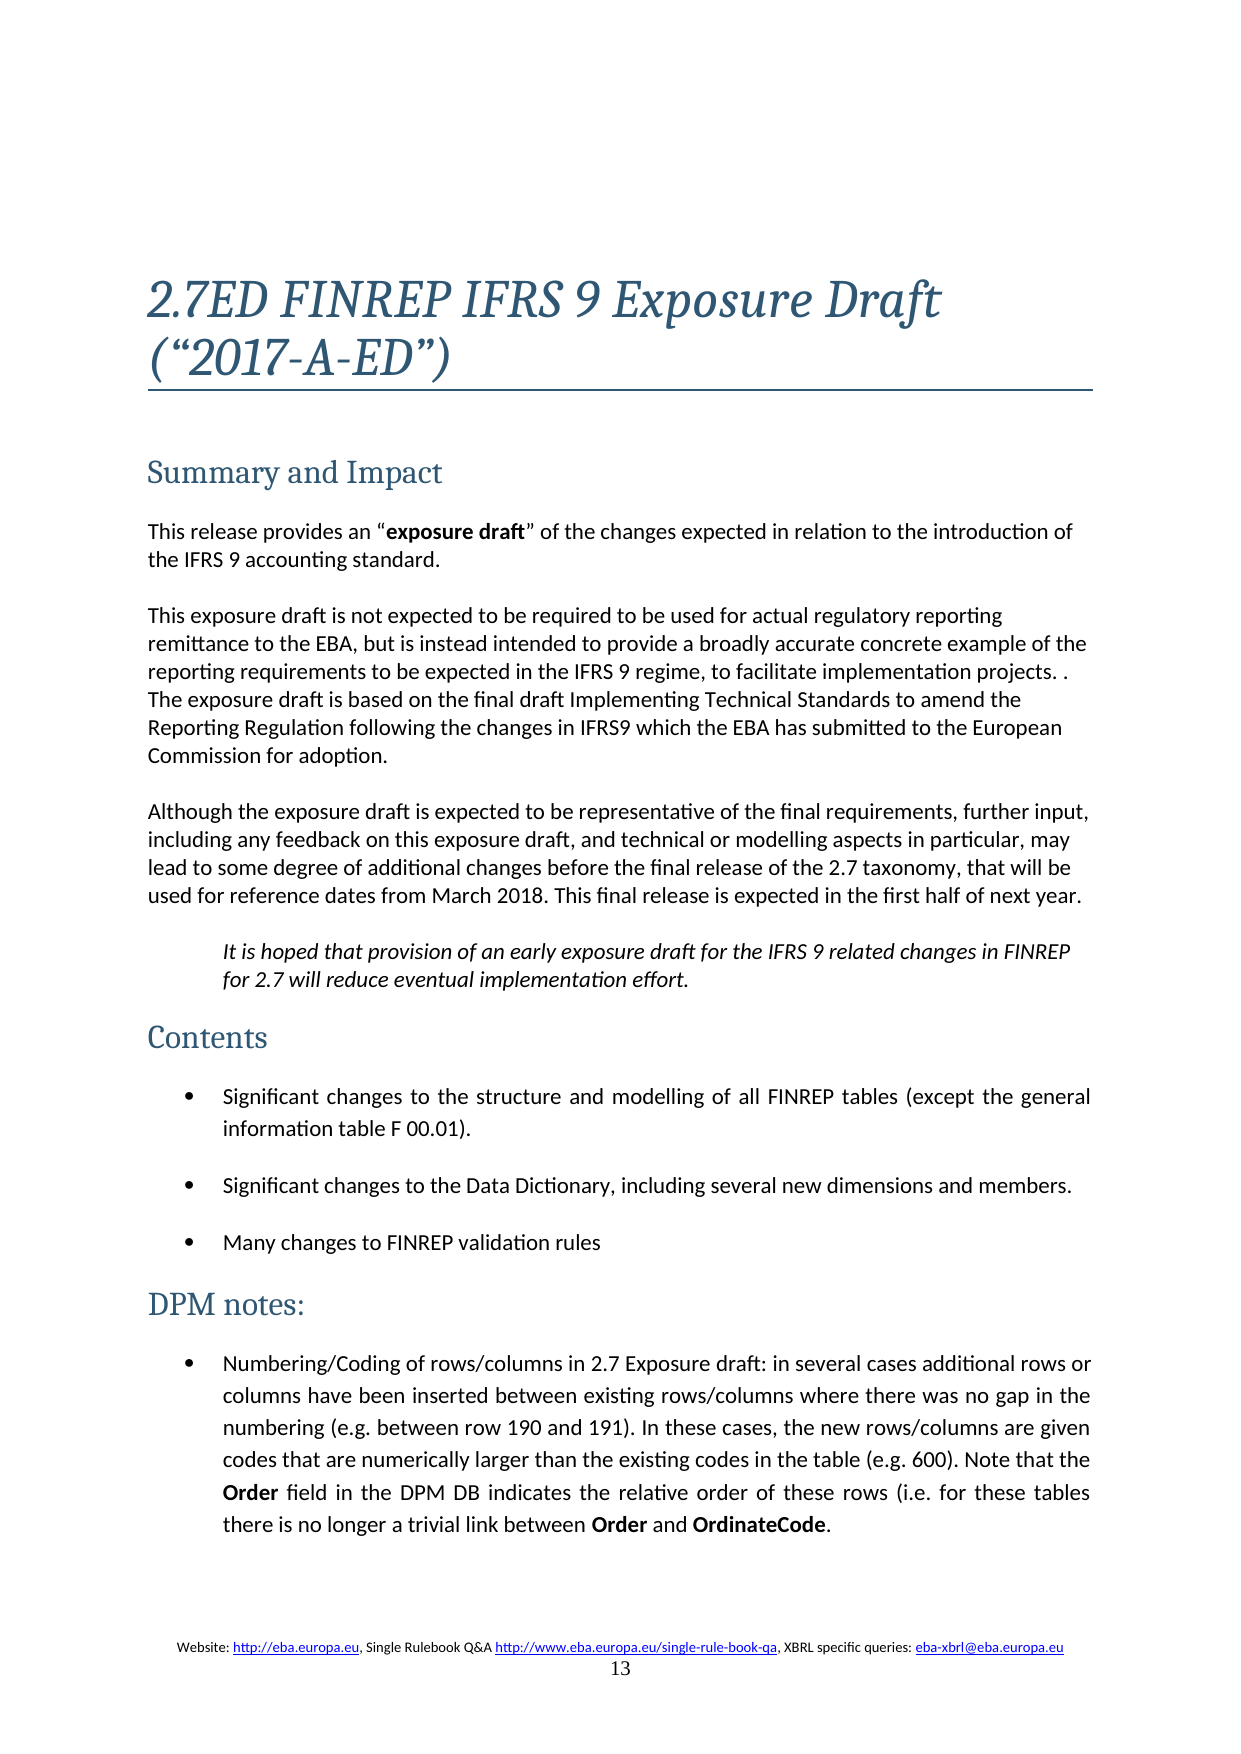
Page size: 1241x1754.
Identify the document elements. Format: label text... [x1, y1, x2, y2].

list Numbering/Coding of rows/columns in 2.7 Exposure draft: in several cases additional rows or columns have been inserted between existing rows/columns where there was no gap in the numbering (e.g. between row 190 and 191). In these cases, the new rows/columns are given codes that are numerically larger than the existing codes in the table (e.g. 600). Note that the Order field in the DPM DB indicates the relative order of these rows (i.e. for these tables there is no longer a trivial link between Order and OrdinateCode. [185, 1349, 1093, 1538]
title DPM notes: [148, 1286, 1093, 1324]
text This release provides an “exposure draft” of the changes expected in relation to the introduction of the IFRS 9 accounting standard. [148, 517, 1093, 573]
title 2.7ED FINREP IFRS 9 Exposure Draft (“2017-A-ED”) [148, 271, 1093, 389]
text This exposure draft is not expected to be required to be used for actual regulatory reporting remittance to the EBA, but is instead intended to provide a broadly accurate concrete example of the reporting requirements to be expected in the IFRS 9 regime, to facilitate implementation projects. . The exposure draft is based on the final draft Implementing Technical Standards to amend the Reporting Regulation following the changes in IFRS9 which the EBA has submitted to the European Commission for adoption. [148, 601, 1093, 769]
title Contents [148, 1018, 1093, 1057]
title Summary and Impact [148, 454, 1093, 492]
text It is hoped that provision of an early exposure draft for the IFRS 9 related changes in FINREP for 2.7 will reduce eventual implementation effort. [223, 937, 1093, 993]
list Significant changes to the Data Dictionary, including several new dimensions and members. [185, 1171, 1093, 1199]
list Significant changes to the structure and modelling of all FINREP tables (except the general information table F 00.01). [185, 1082, 1093, 1142]
list Many changes to FINREP validation rules [185, 1228, 1093, 1256]
text Although the exposure draft is expected to be representative of the final requirements, further input, including any feedback on this exposure draft, and technical or modelling aspects in particular, may lead to some degree of additional changes before the final release of the 2.7 taxonomy, that will be used for reference dates from March 2018. This final release is expected in the first half of next year. [148, 797, 1093, 909]
